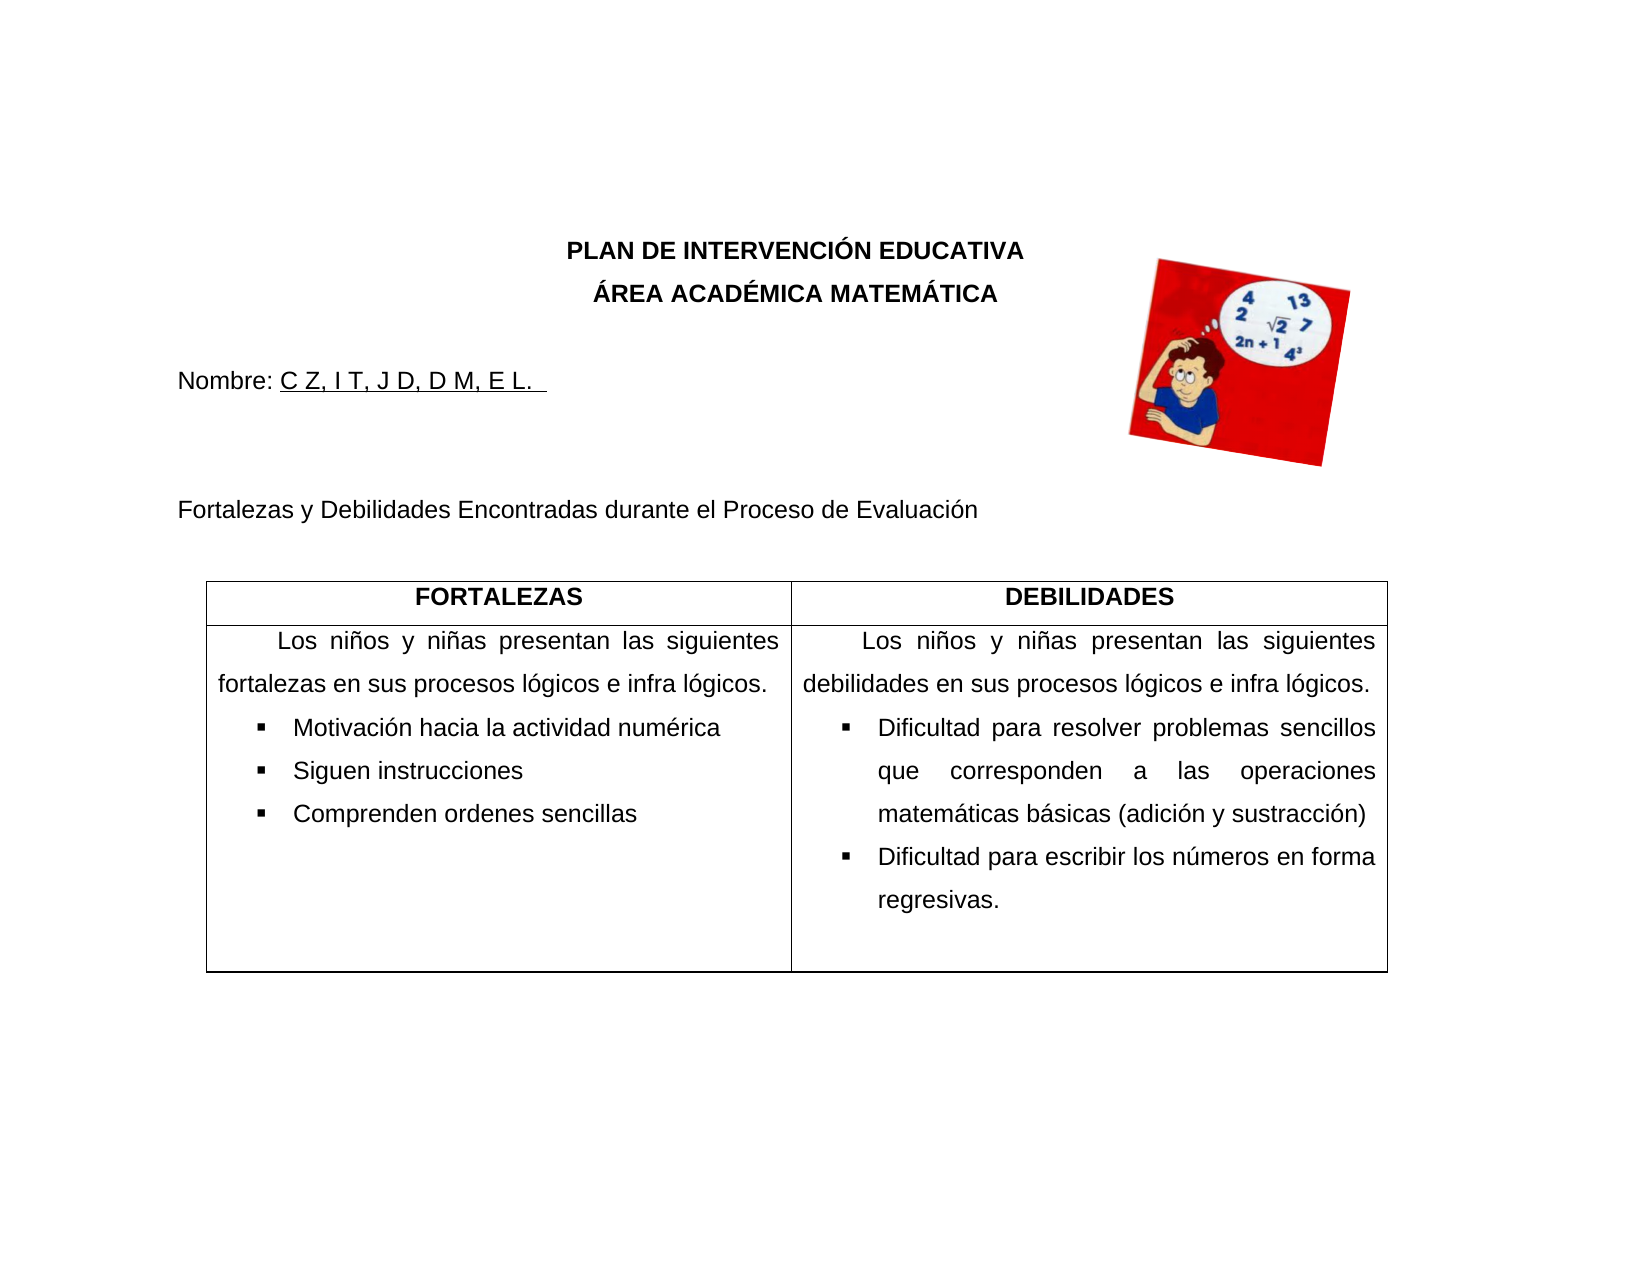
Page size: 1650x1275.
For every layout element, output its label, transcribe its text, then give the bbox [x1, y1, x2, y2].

text ÁREA ACADÉMICA MATEMÁTICA [177, 279, 1414, 308]
table_header FORTALEZAS [207, 582, 791, 625]
picture [1154, 265, 1281, 279]
table_header DEBILIDADES [792, 582, 1387, 625]
text Nombre: C Z, I T, J D, D M, E L. [177, 366, 1414, 394]
table_cell Los niños y niñas presentan las siguientes fortalezas en sus procesos lógicos e infra lógicos. Motivación hacia la actividad numérica Siguen instrucciones Comprenden ordenes sencillas [207, 626, 791, 971]
text Fortalezas y Debilidades Encontradas durante el Proceso de Evaluación [177, 495, 1414, 524]
text PLAN DE INTERVENCIÓN EDUCATIVA [177, 236, 1414, 265]
picture [1139, 308, 1347, 366]
table_cell Los niños y niñas presentan las siguientes debilidades en sus procesos lógicos e infra lógicos. Dificultad para resolver problemas sencillos que corresponden a las operaciones matemáticas básicas (adición y sustracción) Dificultad para escribir los números en forma regresivas. [792, 626, 1387, 971]
picture [1128, 394, 1333, 466]
